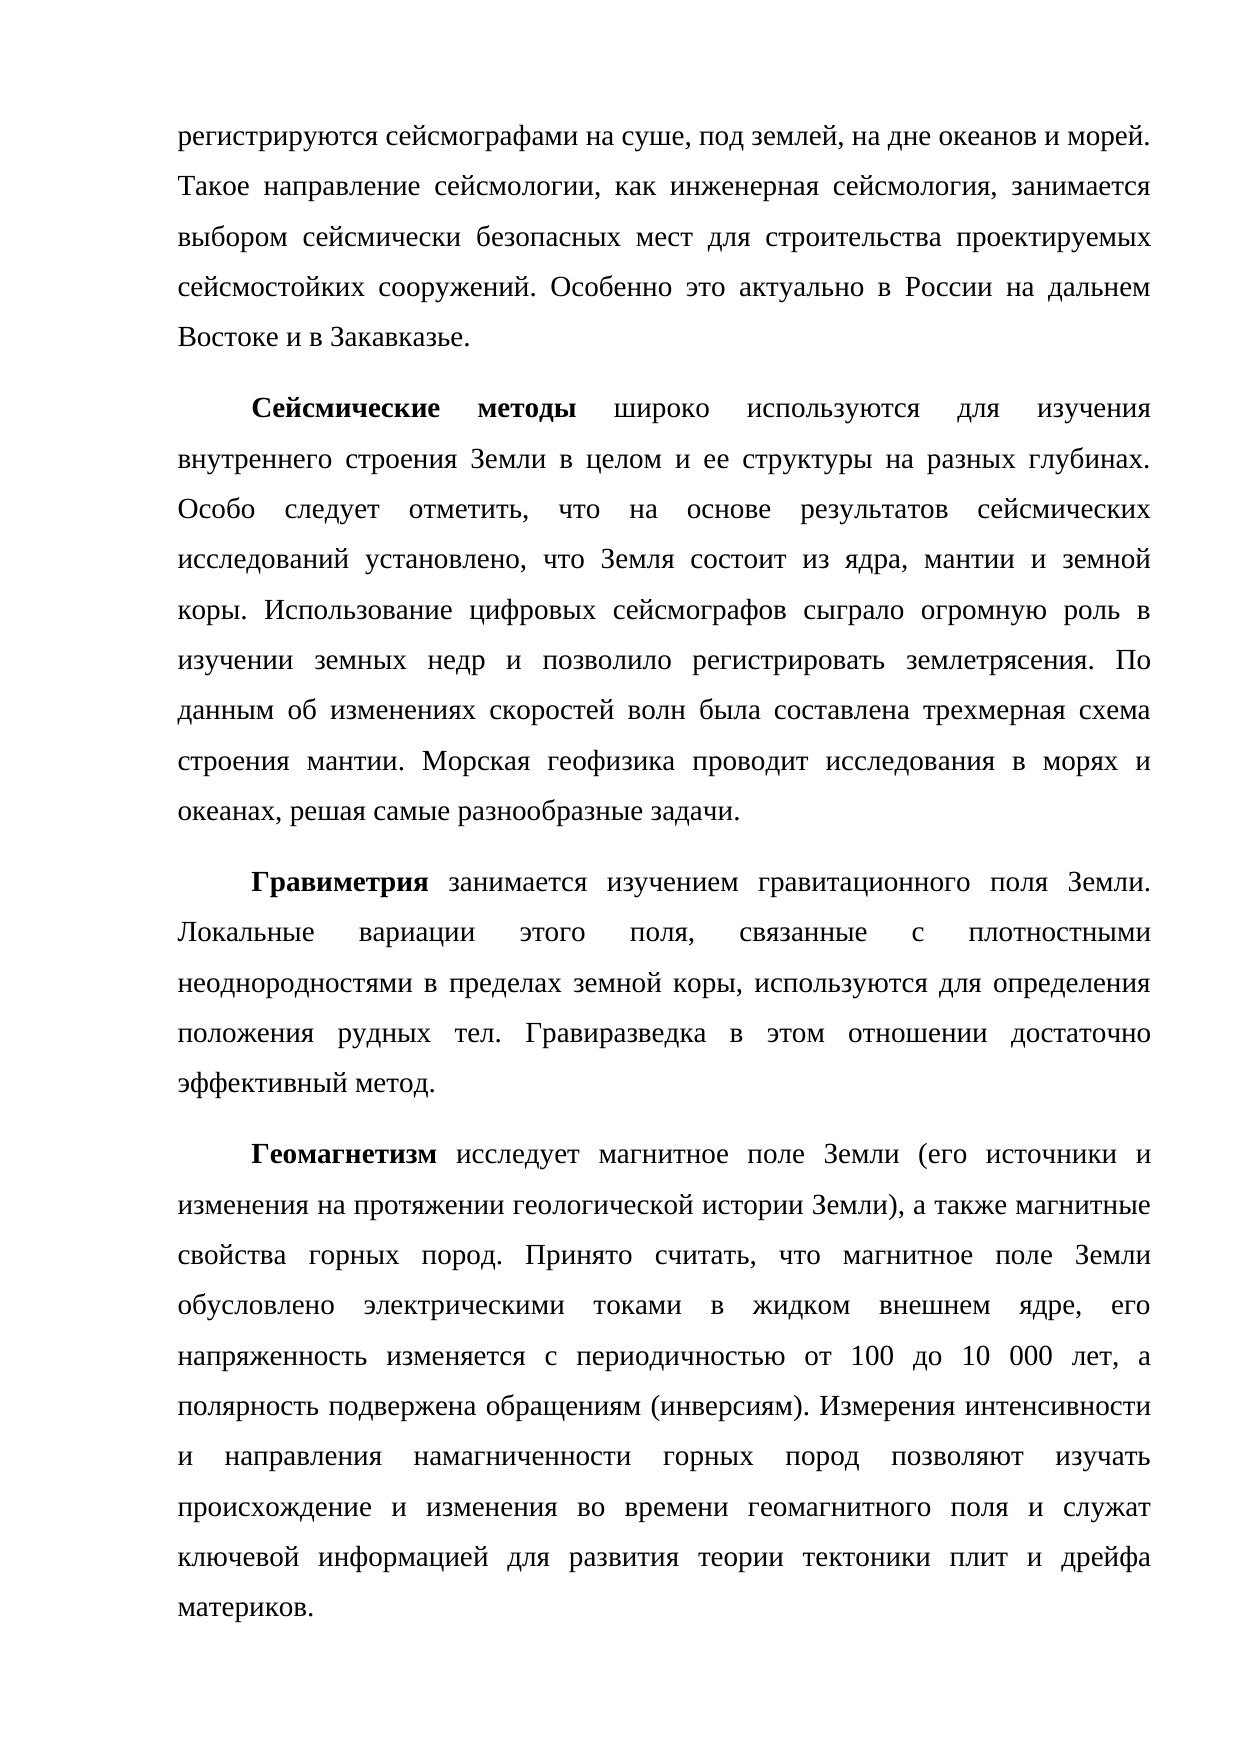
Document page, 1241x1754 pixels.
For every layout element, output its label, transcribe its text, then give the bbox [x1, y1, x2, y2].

text Гравиметрия занимается изучением гравитационного поля Земли. Локальные вариации этого поля, связанные с плотностными неоднородностями в пределах земной коры, используются для определения положения рудных тел. Гравиразведка в этом отношении достаточно эффективный метод. [177, 864, 1152, 1099]
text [177, 118, 1152, 353]
text Сейсмические методы широко используются для изучения внутреннего строения Земли в целом и ее структуры на разных глубинах. Особо следует отметить, что на основе результатов сейсмических исследований установлено, что Земля состоит из ядра, мантии и земной коры. Использование цифровых сейсмографов сыграло огромную роль в изучении земных недр и позволило регистрировать землетрясения. По данным об изменениях скоростей волн была составлена трехмерная схема строения мантии. Морская геофизика проводит исследования в морях и океанах, решая самые разнообразные задачи. [177, 391, 1152, 827]
text Геомагнетизм исследует магнитное поле Земли (его источники и изменения на протяжении геологической истории Земли), а также магнитные свойства горных пород. Принято считать, что магнитное поле Земли обусловлено электрическими токами в жидком внешнем ядре, его напряженность изменяется с периодичностью от 100 до 10 000 лет, а полярность подвержена обращениям (инверсиям). Измерения интенсивности и направления намагниченности горных пород позволяют изучать происхождение и изменения во времени геомагнитного поля и служат ключевой информацией для развития теории тектоники плит и дрейфа материков. [177, 1137, 1152, 1623]
